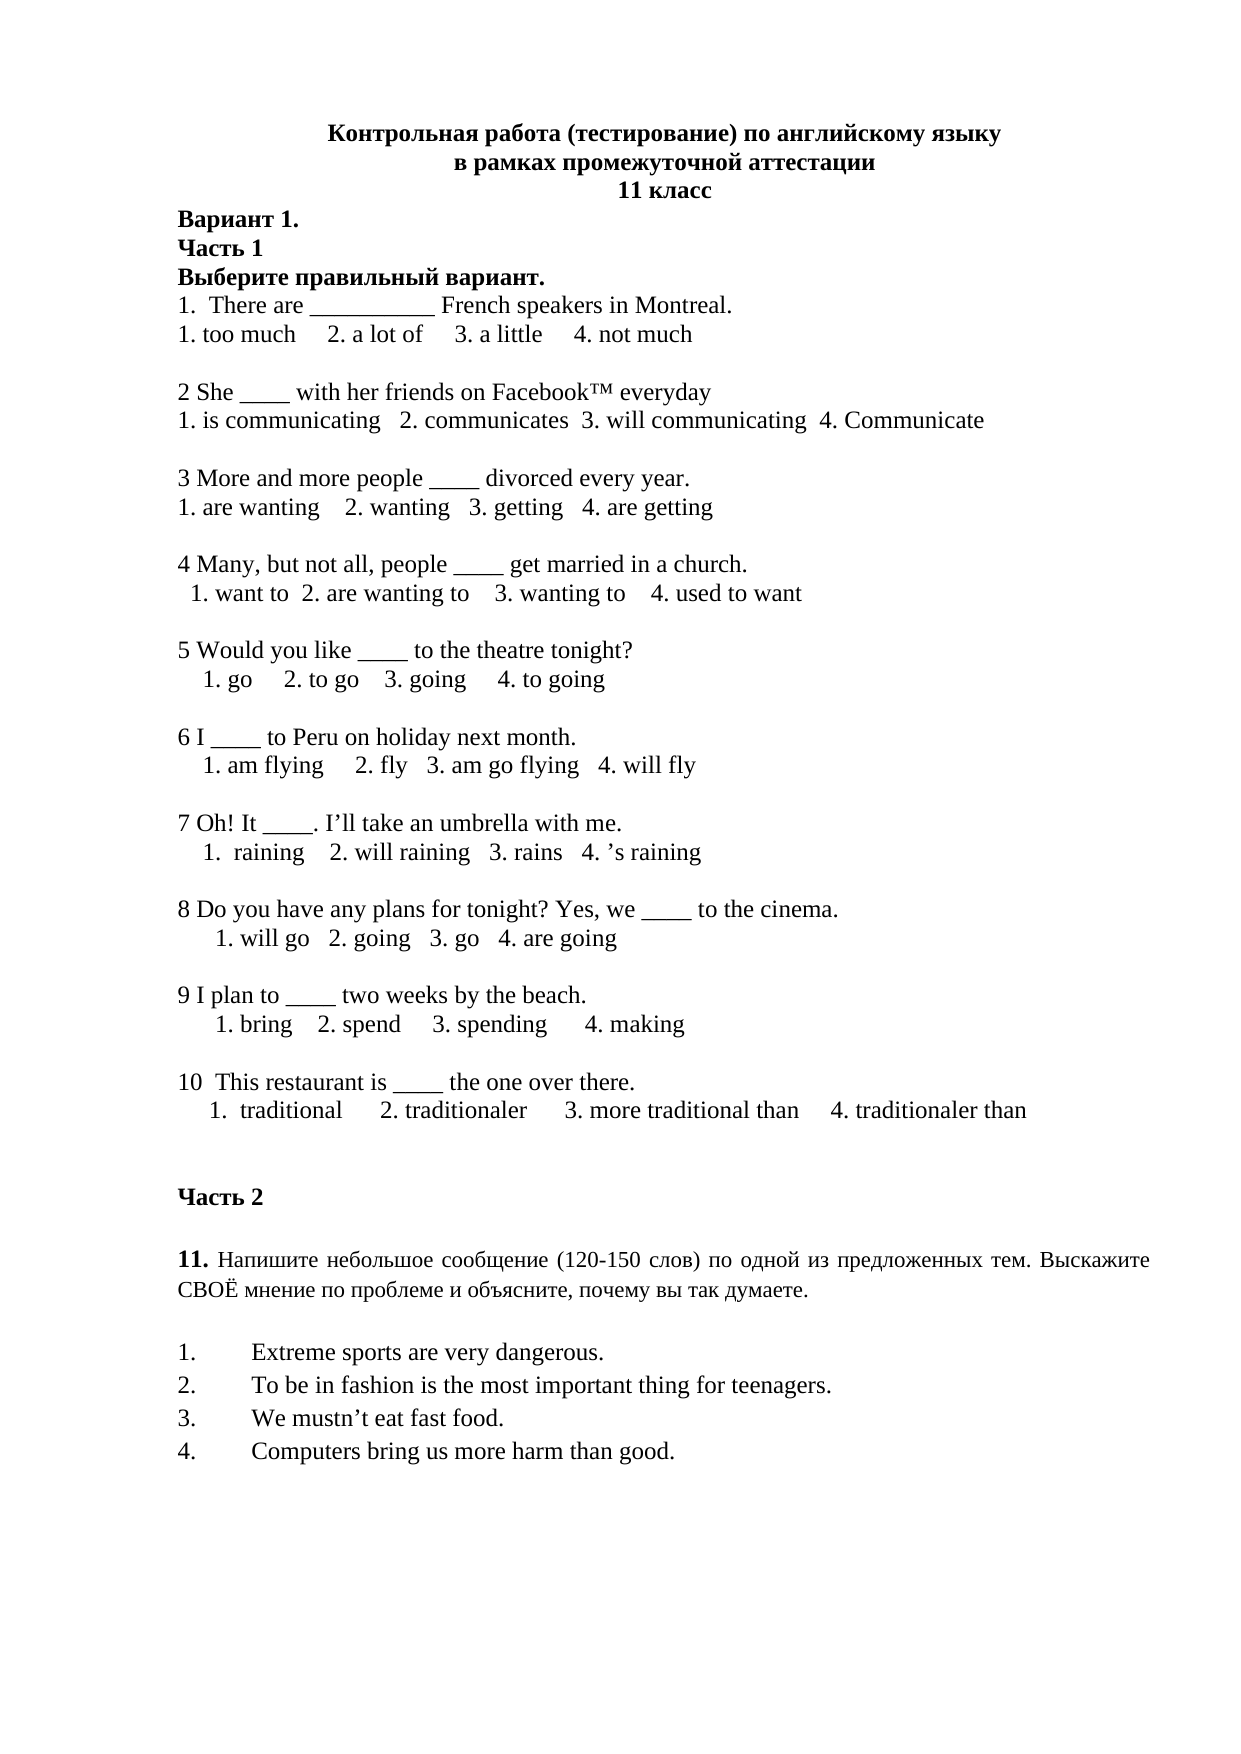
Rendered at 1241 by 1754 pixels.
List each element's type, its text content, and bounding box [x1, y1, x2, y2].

text 6 I ____ to Peru on holiday next month. 1. am flying 2. fly 3. am go flying 4. will fly [177, 722, 1152, 779]
list Computers bring us more harm than good. [177, 1436, 1152, 1464]
text 5 Would you like ____ to the theatre tonight? 1. go 2. to go 3. going 4. to going [177, 607, 1152, 693]
list Extreme sports are very dangerous. [177, 1337, 1152, 1365]
text Вариант 1. [177, 204, 1152, 233]
text 1. is communicating 2. communicates 3. will communicating 4. Communicate [177, 406, 1152, 434]
text 10 This restaurant is ____ the one over there. 1. traditional 2. traditionaler 3. more traditional than 4. traditionaler than [177, 1038, 1152, 1124]
text 3 More and more people ____ divorced every year. 1. are wanting 2. wanting 3. getting 4. are getting [177, 434, 1152, 521]
text 11 класс [177, 176, 1152, 204]
list To be in fashion is the most important thing for teenagers. [177, 1370, 1152, 1398]
text 7 Oh! It ____. I’ll take an umbrella with me. 1. raining 2. will raining 3. rains 4. ’s raining [177, 779, 1152, 866]
text Выберите правильный вариант. [177, 262, 1152, 291]
text 4 Many, but not all, people ____ get married in a church. 1. want to 2. are wanting to 3. wanting to 4. used to want [177, 521, 1152, 607]
text 1. There are __________ French speakers in Montreal. 1. too much 2. a lot of 3. a little 4. not much [177, 291, 1152, 348]
text 9 I plan to ____ two weeks by the beach. 1. bring 2. spend 3. spending 4. making [177, 952, 1152, 1038]
text 8 Do you have any plans for tonight? Yes, we ____ to the cinema. 1. will go 2. going 3. go 4. are going [177, 866, 1152, 952]
list We mustn’t eat fast food. [177, 1403, 1152, 1431]
text Часть 2 [177, 1182, 1152, 1211]
text 2 She ____ with her friends on Facebook™ everyday [177, 377, 1152, 406]
text Часть 1 [177, 233, 1152, 262]
text Контрольная работа (тестирование) по английскому языку в рамках промежуточной аттестации [177, 118, 1152, 176]
list 11. Напишите небольшое сообщение (120-150 слов) по одной из предложенных тем. Выскажите СВОЁ мнение по проблеме и объясните, почему вы так думаете. [177, 1244, 1152, 1303]
